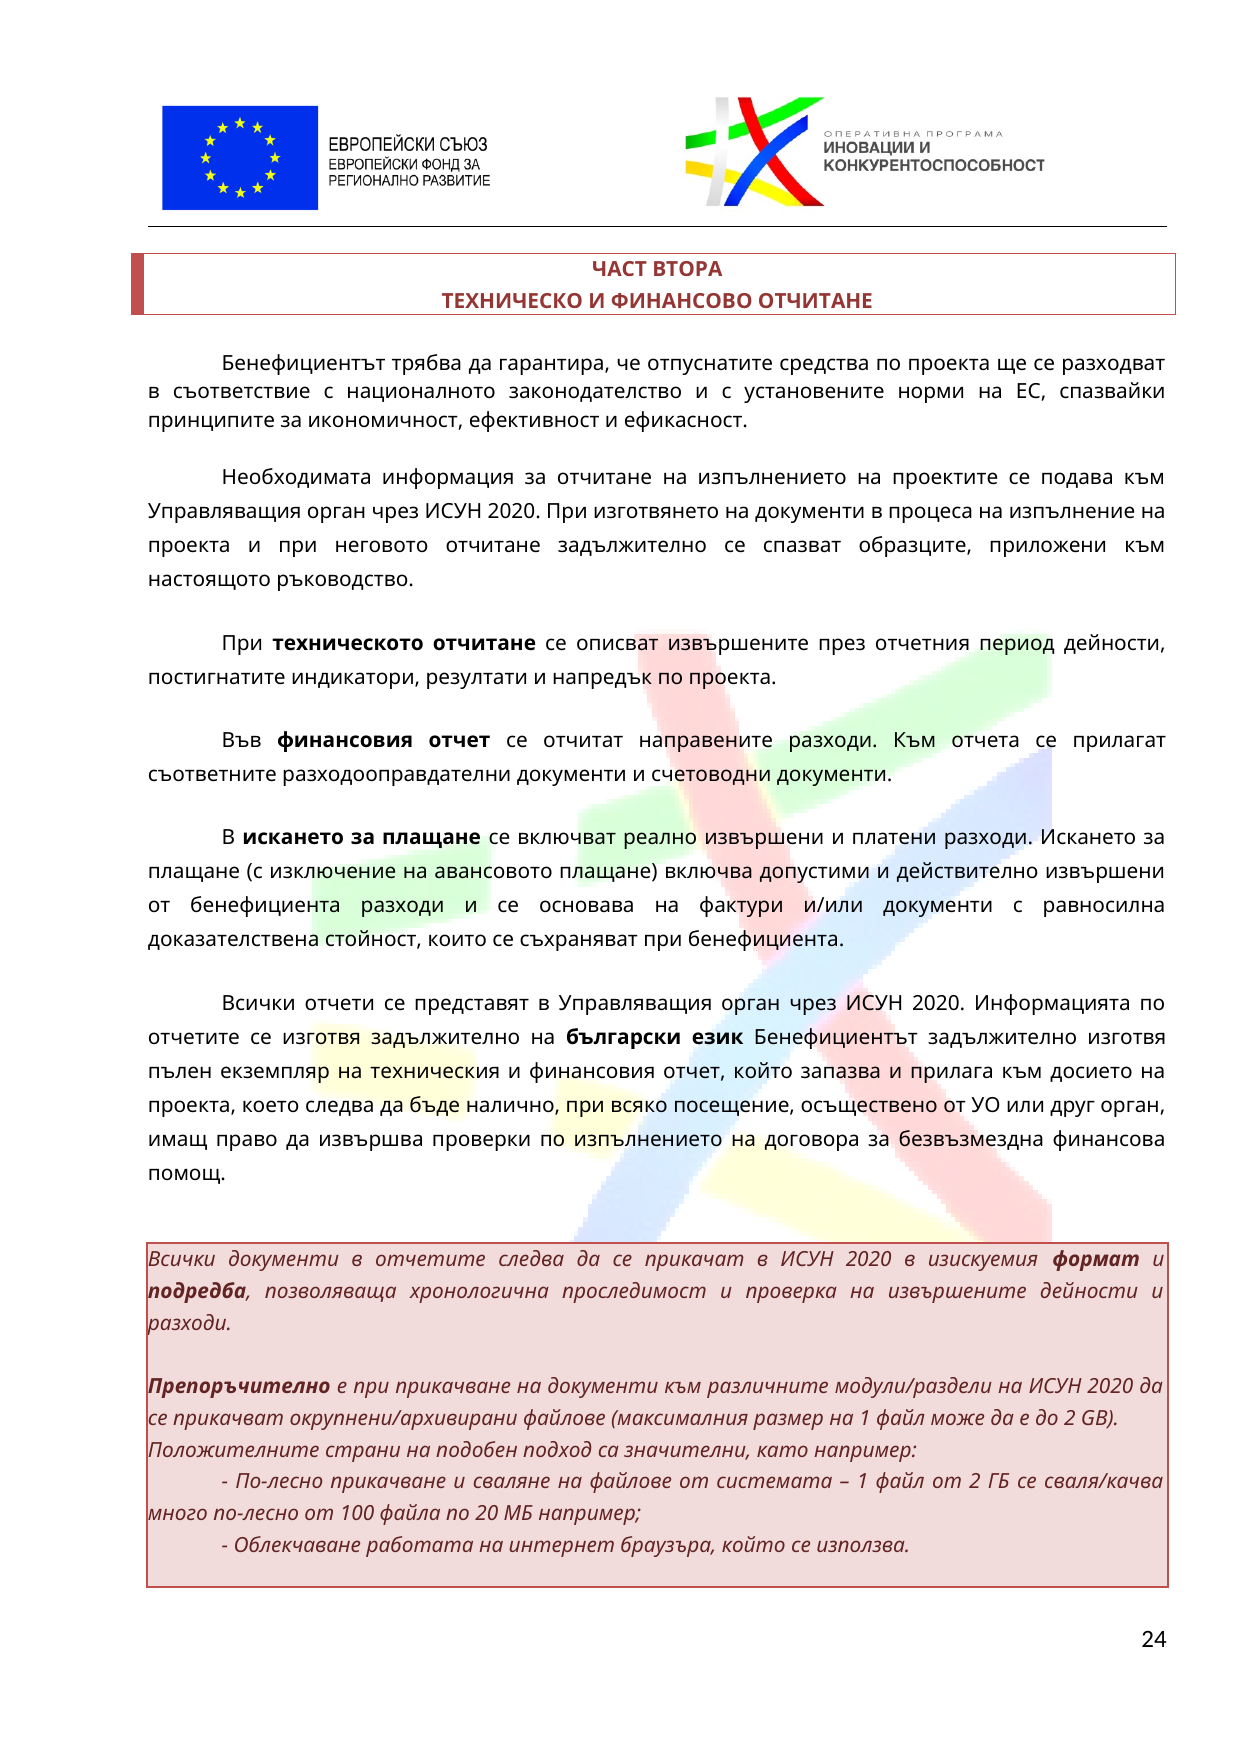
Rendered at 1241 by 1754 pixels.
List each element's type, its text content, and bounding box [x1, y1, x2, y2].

subtitle Всички документи в отчетите следва да се прикачат в ИСУН 2020 в изискуемия формат и подредба, позволяваща хронологична проследимост и проверка на извършените дейности и разходи. [148, 1244, 1167, 1336]
picture [147, 95, 519, 224]
text Всички отчети се представят в Управляващия орган чрез ИСУН 2020. Информацията по отчетите се изготвя задължително на български език Бенефициентът задължително изготвя пълен екземпляр на техническия и финансовия отчет, който запазва и прилага към досието на проекта, което следва да бъде налично, при всяко посещение, осъществено от УО или друг орган, имащ право да извършва проверки по изпълнението на договора за безвъзмездна финансова помощ. [148, 988, 1167, 1186]
subtitle Препоръчително е при прикачване на документи към различните модули/раздели на ИСУН 2020 да се прикачват окрупнени/архивирани файлове (максималния размер на 1 файл може да е до 2 GB). [148, 1369, 1167, 1431]
list Бенефициентът трябва да гарантира, че отпуснатите средства по проекта ще се разходват в съответствие с националното законодателство и с установените норми на ЕС, спазвайки принципите за икономичност, ефективност и ефикасност. [148, 348, 1167, 433]
subtitle - Облекчаване работата на интернет браузъра, който се използва. [148, 1528, 1167, 1586]
text Необходимата информация за отчитане на изпълнението на проектите се подава към Управляващия орган чрез ИСУН 2020. При изготвянето на документи в процеса на изпълнение на проекта и при неговото отчитане задължително се спазват образците, приложени към настоящото ръководство. [148, 462, 1167, 593]
subtitle ТЕХНИЧЕСКО И ФИНАНСОВО ОТЧИТАНЕ [144, 285, 1175, 314]
text В искането за плащане се включват реално извършени и платени разходи. Искането за плащане (с изключение на авансовото плащане) включва допустими и действително извършени от бенефициента разходи и се основава на фактури и/или документи с равносилна доказателствена стойност, които се съхраняват при бенефициента. [148, 822, 1167, 953]
subtitle - По-лесно прикачване и сваляне на файлове от системата – 1 файл от 2 ГБ се сваля/качва много по-лесно от 100 файла по 20 МБ например; [148, 1464, 1167, 1527]
subtitle Положителните страни на подобен подход са значителни, като например: [148, 1433, 1167, 1463]
text При техническото отчитане се описват извършените през отчетния период дейности, постигнатите индикатори, резултати и напредък по проекта. [148, 628, 1167, 690]
subtitle ЧАСТ втора [144, 254, 1175, 282]
text Във финансовия отчет се отчитат направените разходи. Към отчета се прилагат съответните разходооправдателни документи и счетоводни документи. [148, 725, 1167, 787]
picture [659, 73, 1045, 224]
